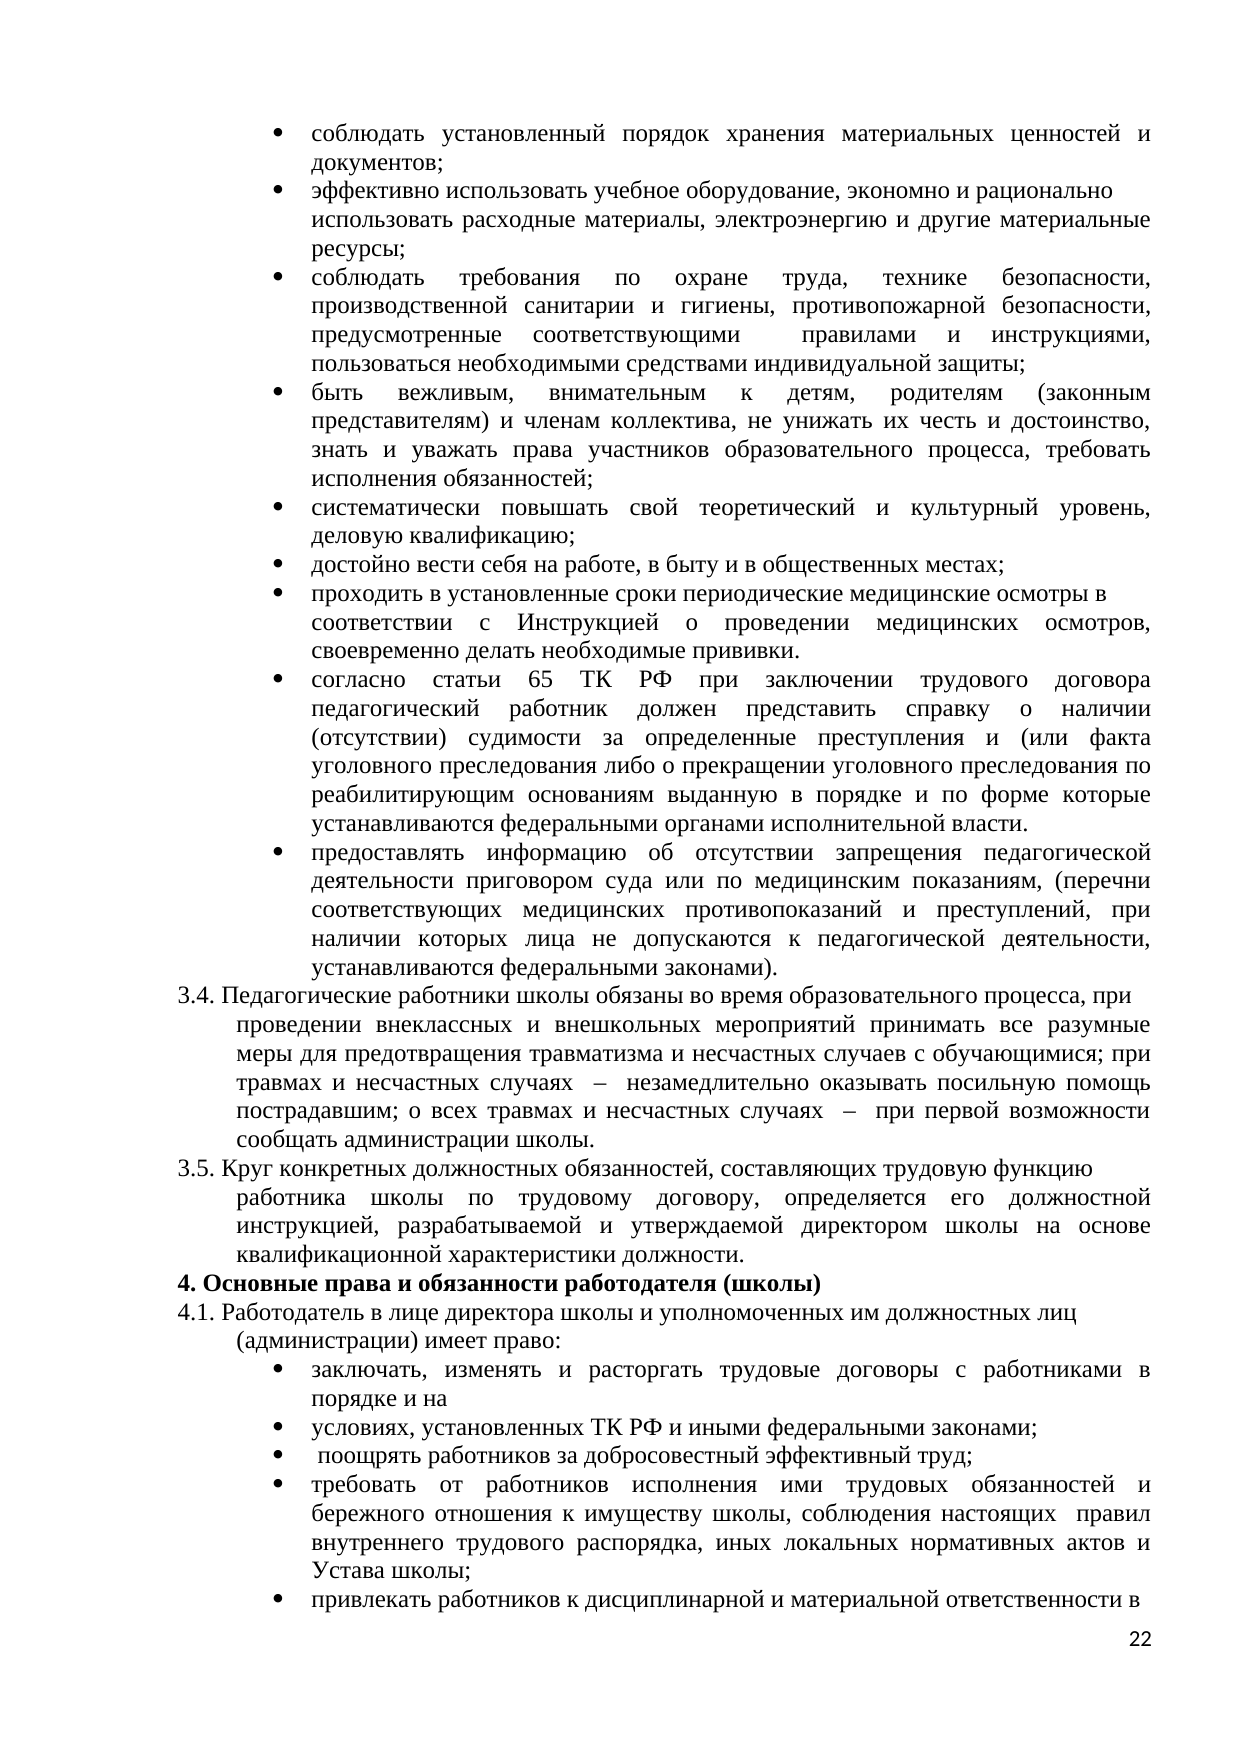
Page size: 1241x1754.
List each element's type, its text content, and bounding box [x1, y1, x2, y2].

text (администрации) имеет право: [236, 1326, 1152, 1354]
list условиях, установленных ТК РФ и иными федеральными законами; [274, 1412, 1152, 1441]
list привлекать работников к дисциплинарной и материальной ответственности в [274, 1584, 1152, 1613]
list достойно вести себя на работе, в быту и в общественных местах; [274, 549, 1152, 578]
list проходить в установленные сроки периодические медицинские осмотры в [274, 578, 1152, 607]
text соответствии с Инструкцией о проведении медицинских осмотров, своевременно делать необходимые прививки. [311, 607, 1152, 664]
text проведении внеклассных и внешкольных мероприятий принимать все разумные меры для предотвращения травматизма и несчастных случаев с обучающимися; при травмах и несчастных случаях – незамедлительно оказывать посильную помощь пострадавшим; о всех травмах и несчастных случаях – при первой возможности сообщать администрации школы. [236, 1009, 1152, 1153]
list требовать от работников исполнения ими трудовых обязанностей и бережного отношения к имуществу школы, соблюдения настоящих правил внутреннего трудового распорядка, иных локальных нормативных актов и Устава школы; [274, 1469, 1152, 1584]
list быть вежливым, внимательным к детям, родителям (законным представителям) и членам коллектива, не унижать их честь и достоинство, знать и уважать права участников образовательного процесса, требовать исполнения обязанностей; [274, 377, 1152, 492]
text работника школы по трудовому договору, определяется его должностной инструкцией, разрабатываемой и утверждаемой директором школы на основе квалификационной характеристики должности. [236, 1182, 1152, 1268]
text 3.5. Круг конкретных должностных обязанностей, составляющих трудовую функцию [177, 1153, 1152, 1182]
list согласно статьи 65 ТК РФ при заключении трудового договора педагогический работник должен представить справку о наличии (отсутствии) судимости за определенные преступления и (или факта уголовного преследования либо о прекращении уголовного преследования по реабилитирующим основаниям выданную в порядке и по форме которые устанавливаются федеральными органами исполнительной власти. [274, 664, 1152, 837]
text 4.1. Работодатель в лице директора школы и уполномоченных им должностных лиц [177, 1297, 1152, 1326]
list предоставлять информацию об отсутствии запрещения педагогической деятельности приговором суда или по медицинским показаниям, (перечни соответствующих медицинских противопоказаний и преступлений, при наличии которых лица не допускаются к педагогической деятельности, устанавливаются федеральными законами). [274, 837, 1152, 981]
list заключать, изменять и расторгать трудовые договоры с работниками в порядке и на [274, 1354, 1152, 1412]
text 3.4. Педагогические работники школы обязаны во время образовательного процесса, при [177, 981, 1152, 1009]
text использовать расходные материалы, электроэнергию и другие материальные ресурсы; [311, 204, 1152, 262]
list поощрять работников за добросовестный эффективный труд; [274, 1441, 1152, 1469]
text 4. Основные права и обязанности работодателя (школы) [177, 1268, 1152, 1297]
list соблюдать установленный порядок хранения материальных ценностей и документов; [274, 118, 1152, 176]
list соблюдать требования по охране труда, технике безопасности, производственной санитарии и гигиены, противопожарной безопасности, предусмотренные соответствующими правилами и инструкциями, пользоваться необходимыми средствами индивидуальной защиты; [274, 262, 1152, 377]
list эффективно использовать учебное оборудование, экономно и рационально [274, 176, 1152, 204]
list систематически повышать свой теоретический и культурный уровень, деловую квалификацию; [274, 492, 1152, 549]
